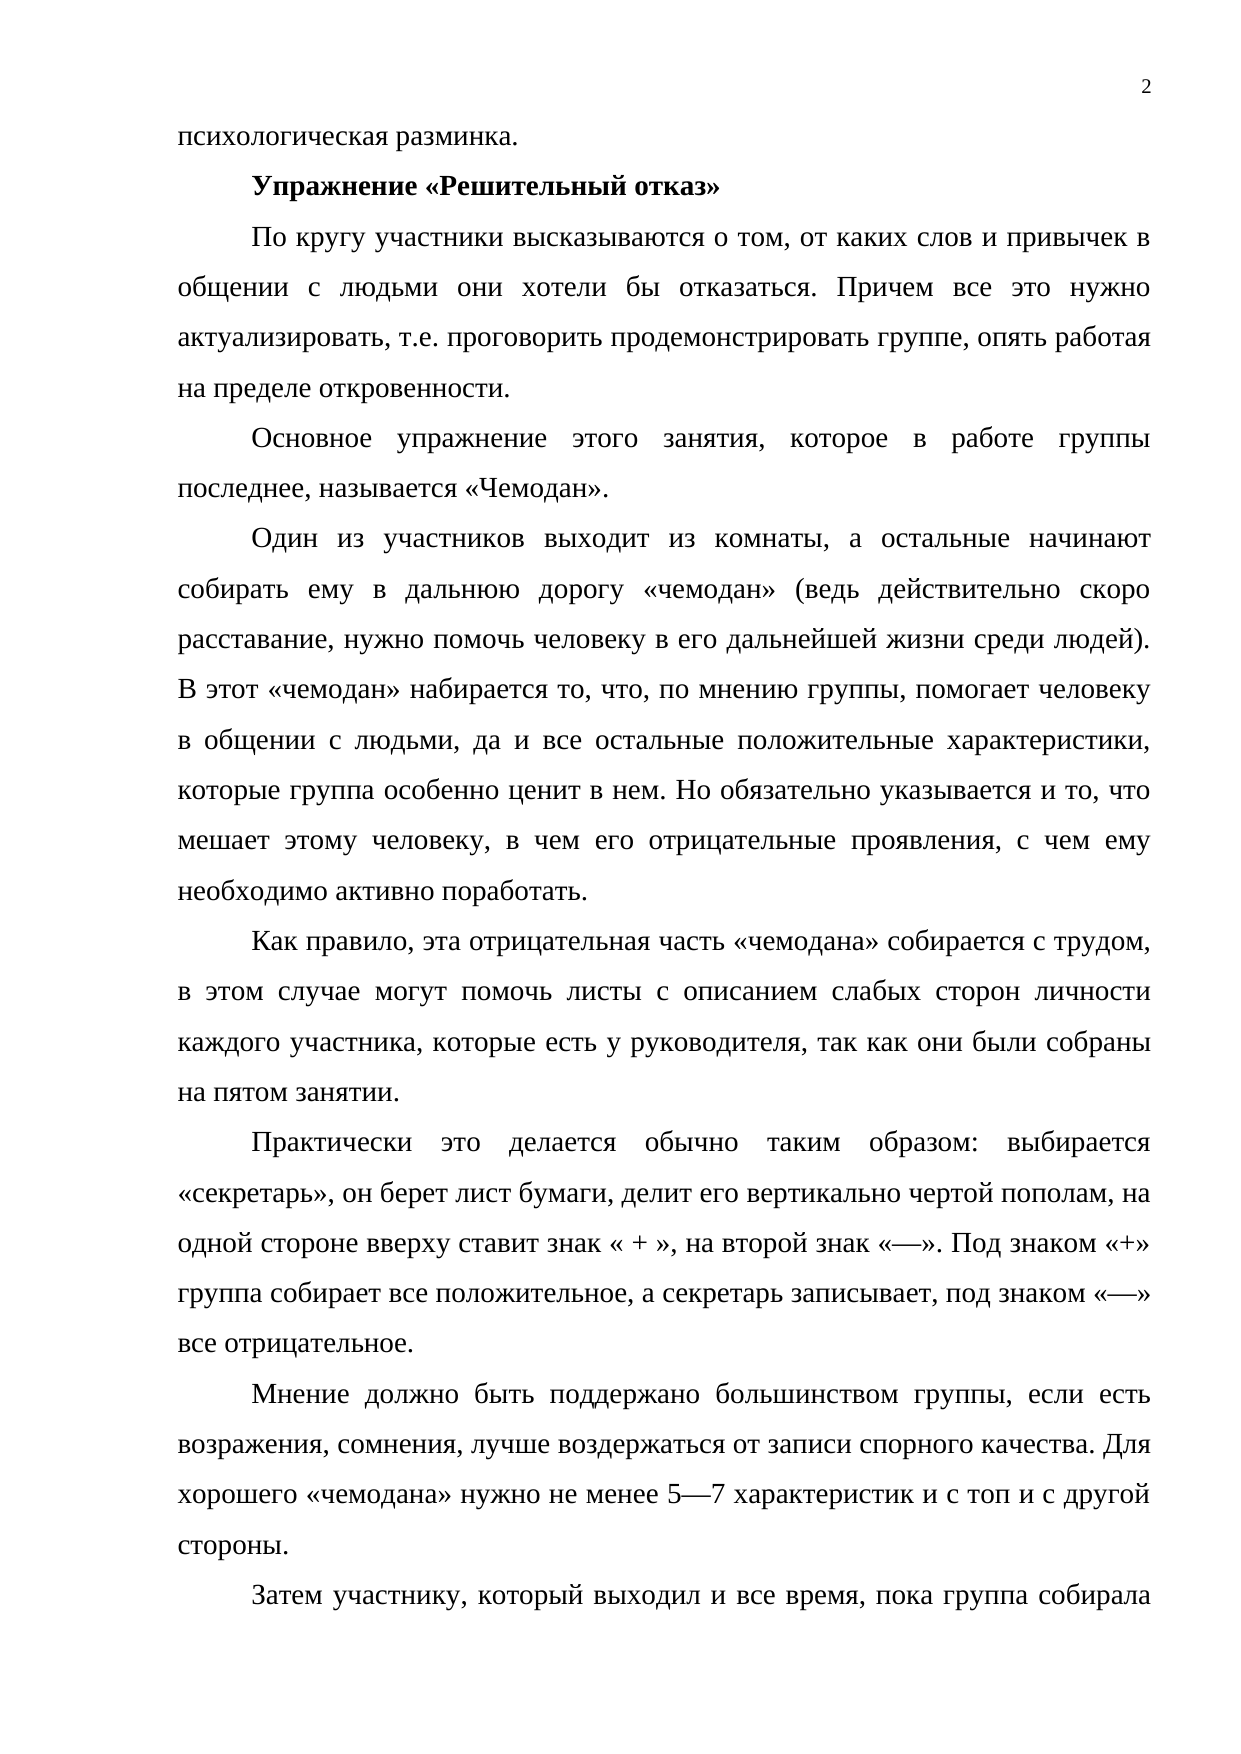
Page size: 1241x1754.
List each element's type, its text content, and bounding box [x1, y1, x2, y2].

text Основное упражнение этого занятия, которое в работе группы последнее, называется «Чемодан». [177, 420, 1152, 504]
text Один из участников выходит из комнаты, а остальные начинают собирать ему в дальнюю дорогу «чемодан» (ведь действительно скоро расставание, нужно помочь человеку в его дальнейшей жизни среди людей). В этот «чемодан» набирается то, что, по мнению группы, помогает человеку в общении с людьми, да и все остальные положительные характеристики, которые группа особенно ценит в нем. Но обязательно указывается и то, что мешает этому человеку, в чем его отрицательные проявления, с чем ему необходимо активно поработать. [177, 521, 1152, 906]
text По кругу участники высказываются о том, от каких слов и привычек в общении с людьми они хотели бы отказаться. Причем все это нужно актуализировать, т.е. проговорить продемонстрировать группе, опять работая на пределе откровенности. [177, 219, 1152, 403]
text Как правило, эта отрицательная часть «чемодана» собирается с трудом, в этом случае могут помочь листы с описанием слабых сторон личности каждого участника, которые есть у руководителя, так как они были собраны на пятом занятии. [177, 923, 1152, 1108]
text Упражнение «Решительный отказ» [177, 168, 1152, 202]
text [177, 118, 1152, 152]
text Практически это делается обычно таким образом: выбирается «секретарь», он берет лист бумаги, делит его вертикально чертой пополам, на одной стороне вверху ставит знак « + », на второй знак «—». Под знаком «+» группа собирает все положительное, а секретарь записывает, под знаком «—» все отрицательное. [177, 1124, 1152, 1359]
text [177, 1577, 1152, 1611]
text Мнение должно быть поддержано большинством группы, если есть возражения, сомнения, лучше воздержаться от записи спорного качества. Для хорошего «чемодана» нужно не менее 5—7 характеристик и с топ и с другой стороны. [177, 1376, 1152, 1560]
